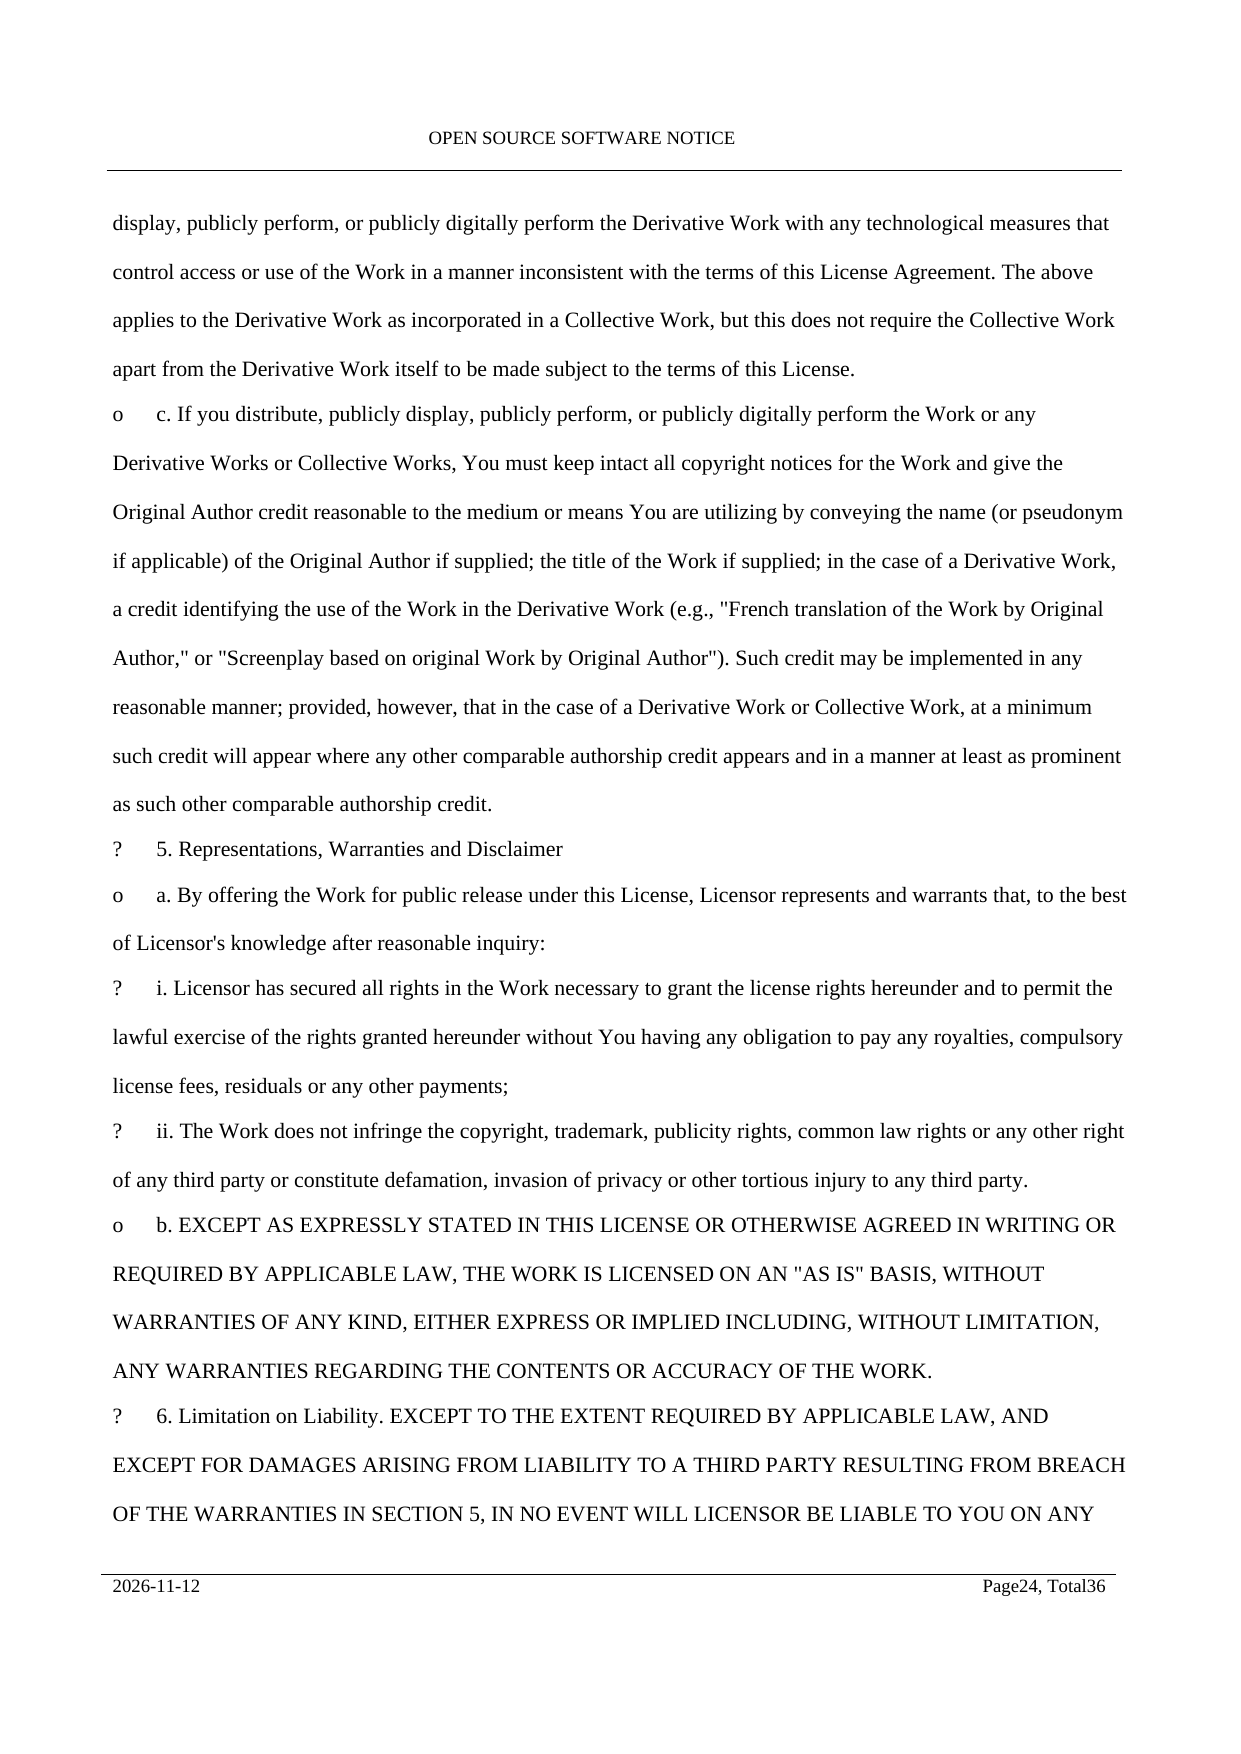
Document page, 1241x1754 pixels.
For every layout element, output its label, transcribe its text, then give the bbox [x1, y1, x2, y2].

text o a. By offering the Work for public release under this License, Licensor represents and warrants that, to the best of Licensor's knowledge after reasonable inquiry: [112, 878, 1128, 959]
text o b. EXCEPT AS EXPRESSLY STATED IN THIS LICENSE OR OTHERWISE AGREED IN WRITING OR REQUIRED BY APPLICABLE LAW, THE WORK IS LICENSED ON AN "AS IS" BASIS, WITHOUT WARRANTIES OF ANY KIND, EITHER EXPRESS OR IMPLIED INCLUDING, WITHOUT LIMITATION, ANY WARRANTIES REGARDING THE CONTENTS OR ACCURACY OF THE WORK. [112, 1208, 1128, 1387]
text o c. If you distribute, publicly display, publicly perform, or publicly digitally perform the Work or any Derivative Works or Collective Works, You must keep intact all copyright notices for the Work and give the Original Author credit reasonable to the medium or means You are utilizing by conveying the name (or pseudonym if applicable) of the Original Author if supplied; the title of the Work if supplied; in the case of a Derivative Work, a credit identifying the use of the Work in the Derivative Work (e.g., "French translation of the Work by Original Author," or "Screenplay based on original Work by Original Author"). Such credit may be implemented in any reasonable manner; provided, however, that in the case of a Derivative Work or Collective Work, at a minimum such credit will appear where any other comparable authorship credit appears and in a manner at least as prominent as such other comparable authorship credit. [112, 398, 1128, 820]
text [112, 206, 1128, 385]
text ? i. Licensor has secured all rights in the Work necessary to grant the license rights hereunder and to permit the lawful exercise of the rights granted hereunder without You having any obligation to pay any royalties, compulsory license fees, residuals or any other payments; [112, 972, 1128, 1102]
text ? 5. Representations, Warranties and Disclaimer [112, 833, 1128, 865]
text ? ii. The Work does not infringe the copyright, trademark, publicity rights, common law rights or any other right of any third party or constitute defamation, invasion of privacy or other tortious injury to any third party. [112, 1114, 1128, 1196]
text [112, 1399, 1128, 1529]
